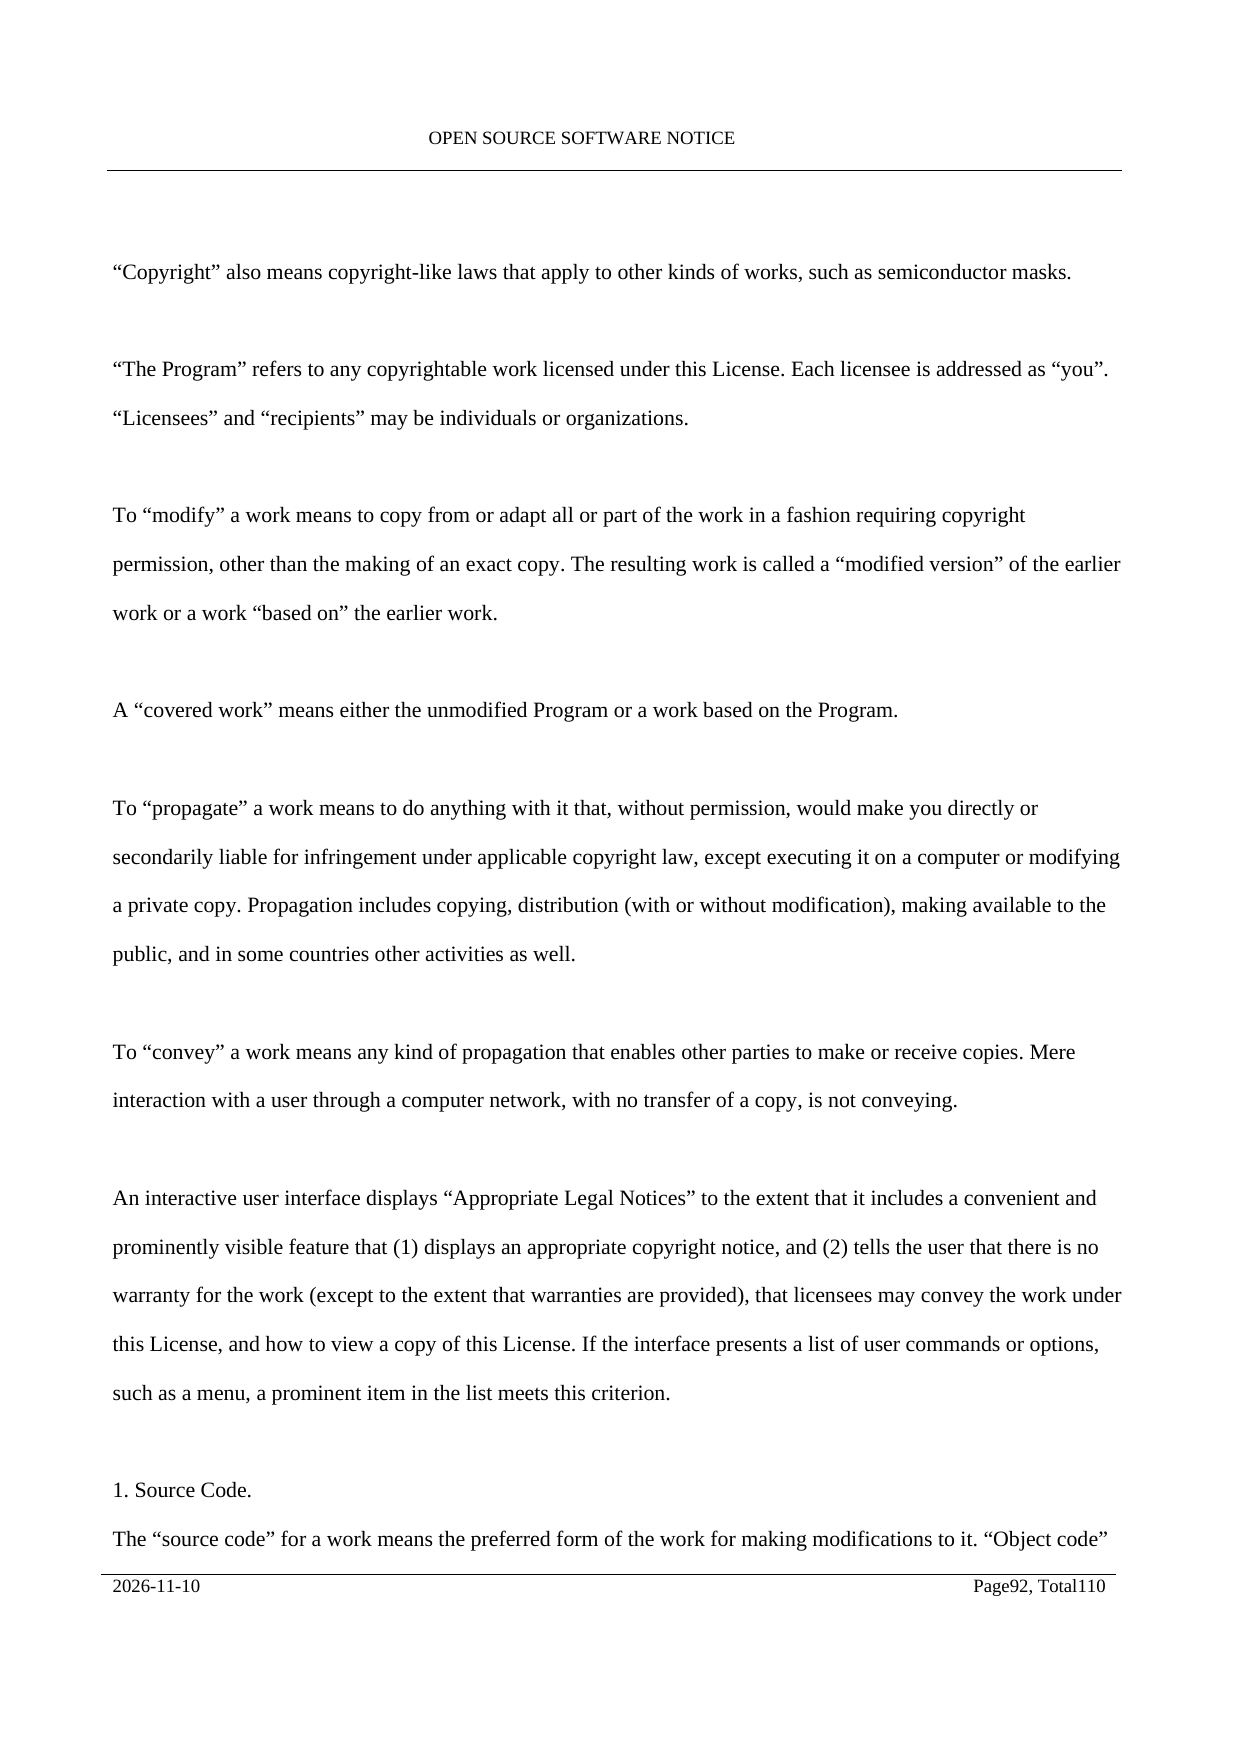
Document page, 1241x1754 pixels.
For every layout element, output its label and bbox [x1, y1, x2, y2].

text [112, 206, 1128, 1555]
